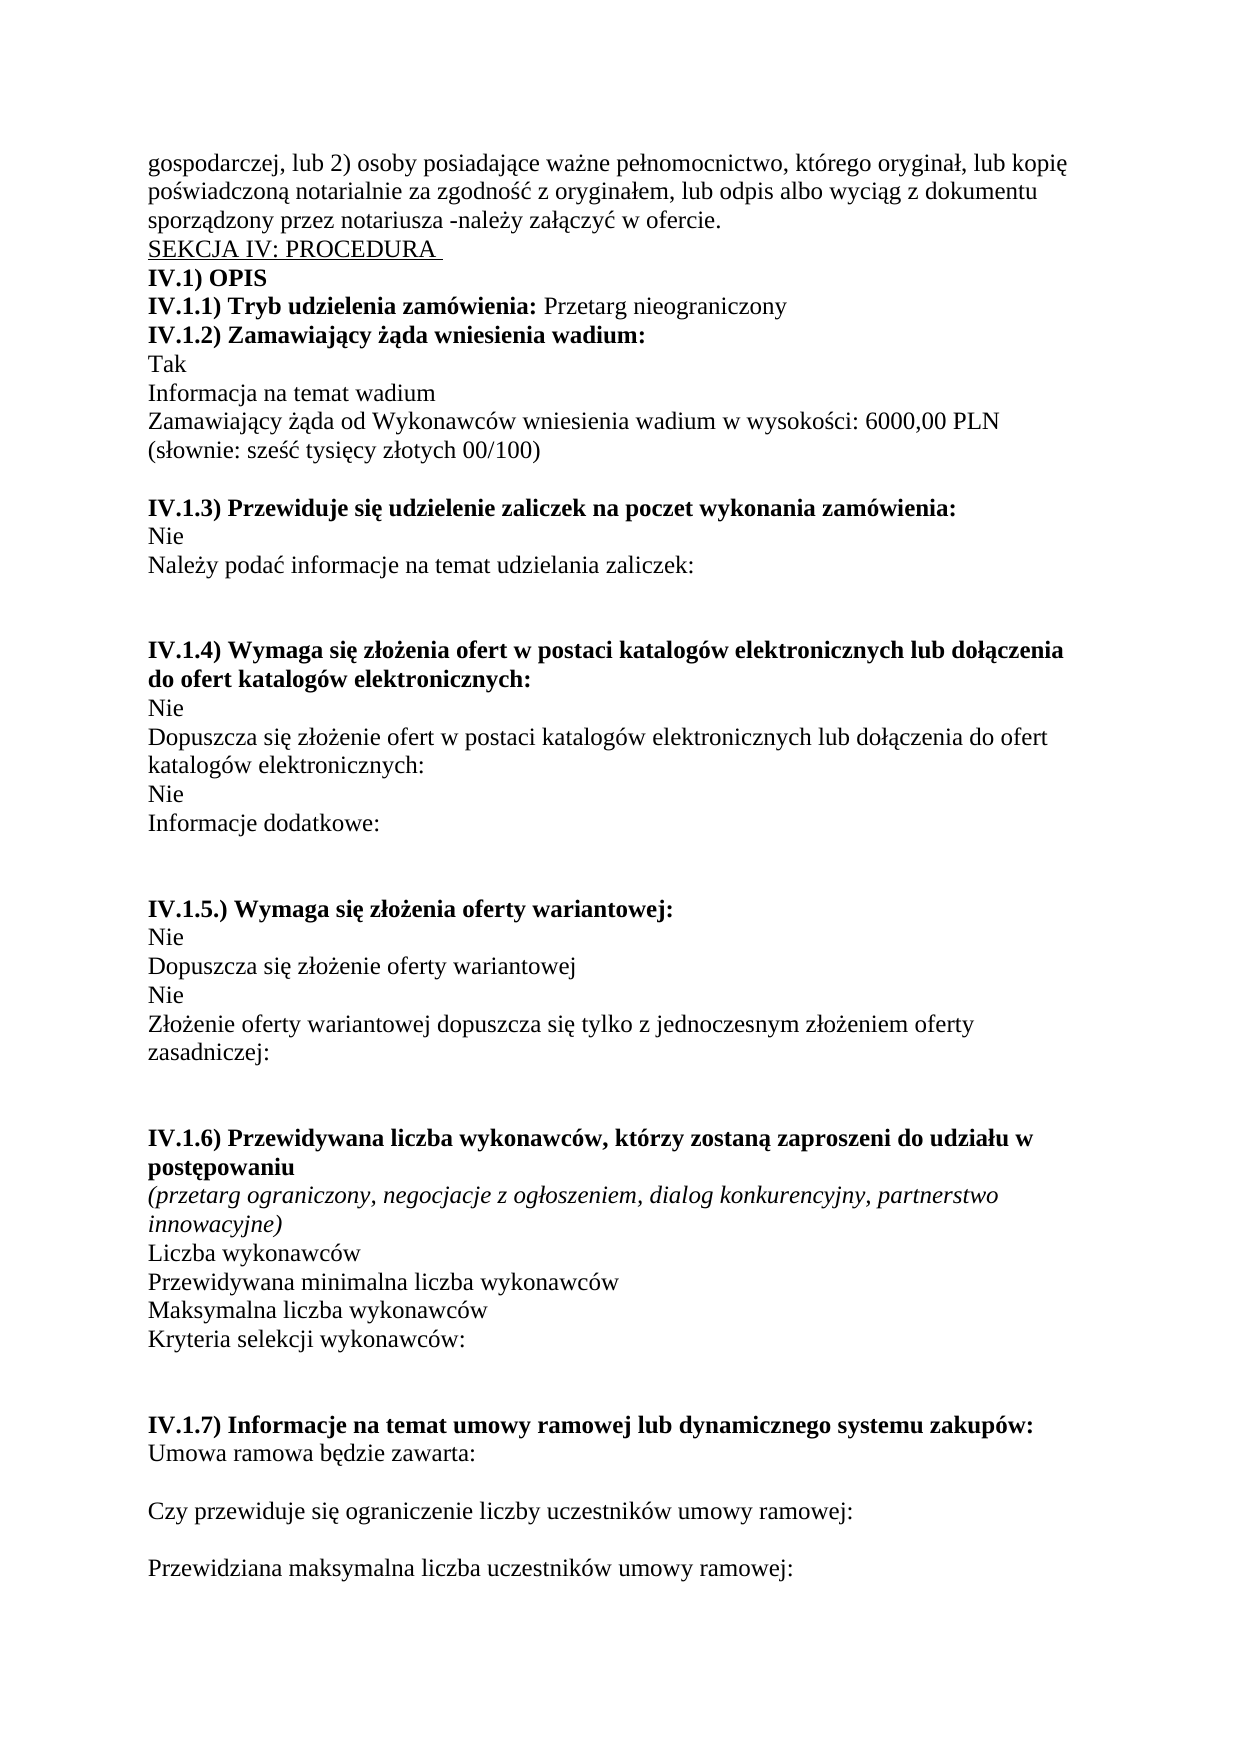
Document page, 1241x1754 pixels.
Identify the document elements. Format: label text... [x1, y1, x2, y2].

text Tak Informacja na temat wadium Zamawiający żąda od Wykonawców wniesienia wadium w wysokości: 6000,00 PLN (słownie: sześć tysięcy złotych 00/100) [148, 349, 1093, 464]
text IV.1.7) Informacje na temat umowy ramowej lub dynamicznego systemu zakupów: [148, 1381, 1093, 1438]
text IV.1.4) Wymaga się złożenia ofert w postaci katalogów elektronicznych lub dołączenia do ofert katalogów elektronicznych: [148, 607, 1093, 693]
text IV.1.5.) Wymaga się złożenia oferty wariantowej: [148, 865, 1093, 922]
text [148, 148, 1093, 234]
text Liczba wykonawców Przewidywana minimalna liczba wykonawców Maksymalna liczba wykonawców Kryteria selekcji wykonawców: [148, 1238, 1093, 1381]
text Nie Dopuszcza się złożenie oferty wariantowej Nie Złożenie oferty wariantowej dopuszcza się tylko z jednoczesnym złożeniem oferty zasadniczej: [148, 922, 1093, 1094]
text SEKCJA IV: PROCEDURA [148, 234, 1093, 263]
text IV.1.3) Przewiduje się udzielenie zaliczek na poczet wykonania zamówienia: [148, 464, 1093, 521]
text Nie Należy podać informacje na temat udzielania zaliczek: [148, 521, 1093, 607]
text Nie Dopuszcza się złożenie ofert w postaci katalogów elektronicznych lub dołączenia do ofert katalogów elektronicznych: Nie Informacje dodatkowe: [148, 693, 1093, 865]
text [148, 1438, 1093, 1582]
text IV.1.6) Przewidywana liczba wykonawców, którzy zostaną zaproszeni do udziału w postępowaniu (przetarg ograniczony, negocjacje z ogłoszeniem, dialog konkurencyjny, partnerstwo innowacyjne) [148, 1094, 1093, 1238]
text IV.1) OPIS IV.1.1) Tryb udzielenia zamówienia: Przetarg nieograniczony IV.1.2) Zamawiający żąda wniesienia wadium: [148, 263, 1093, 349]
